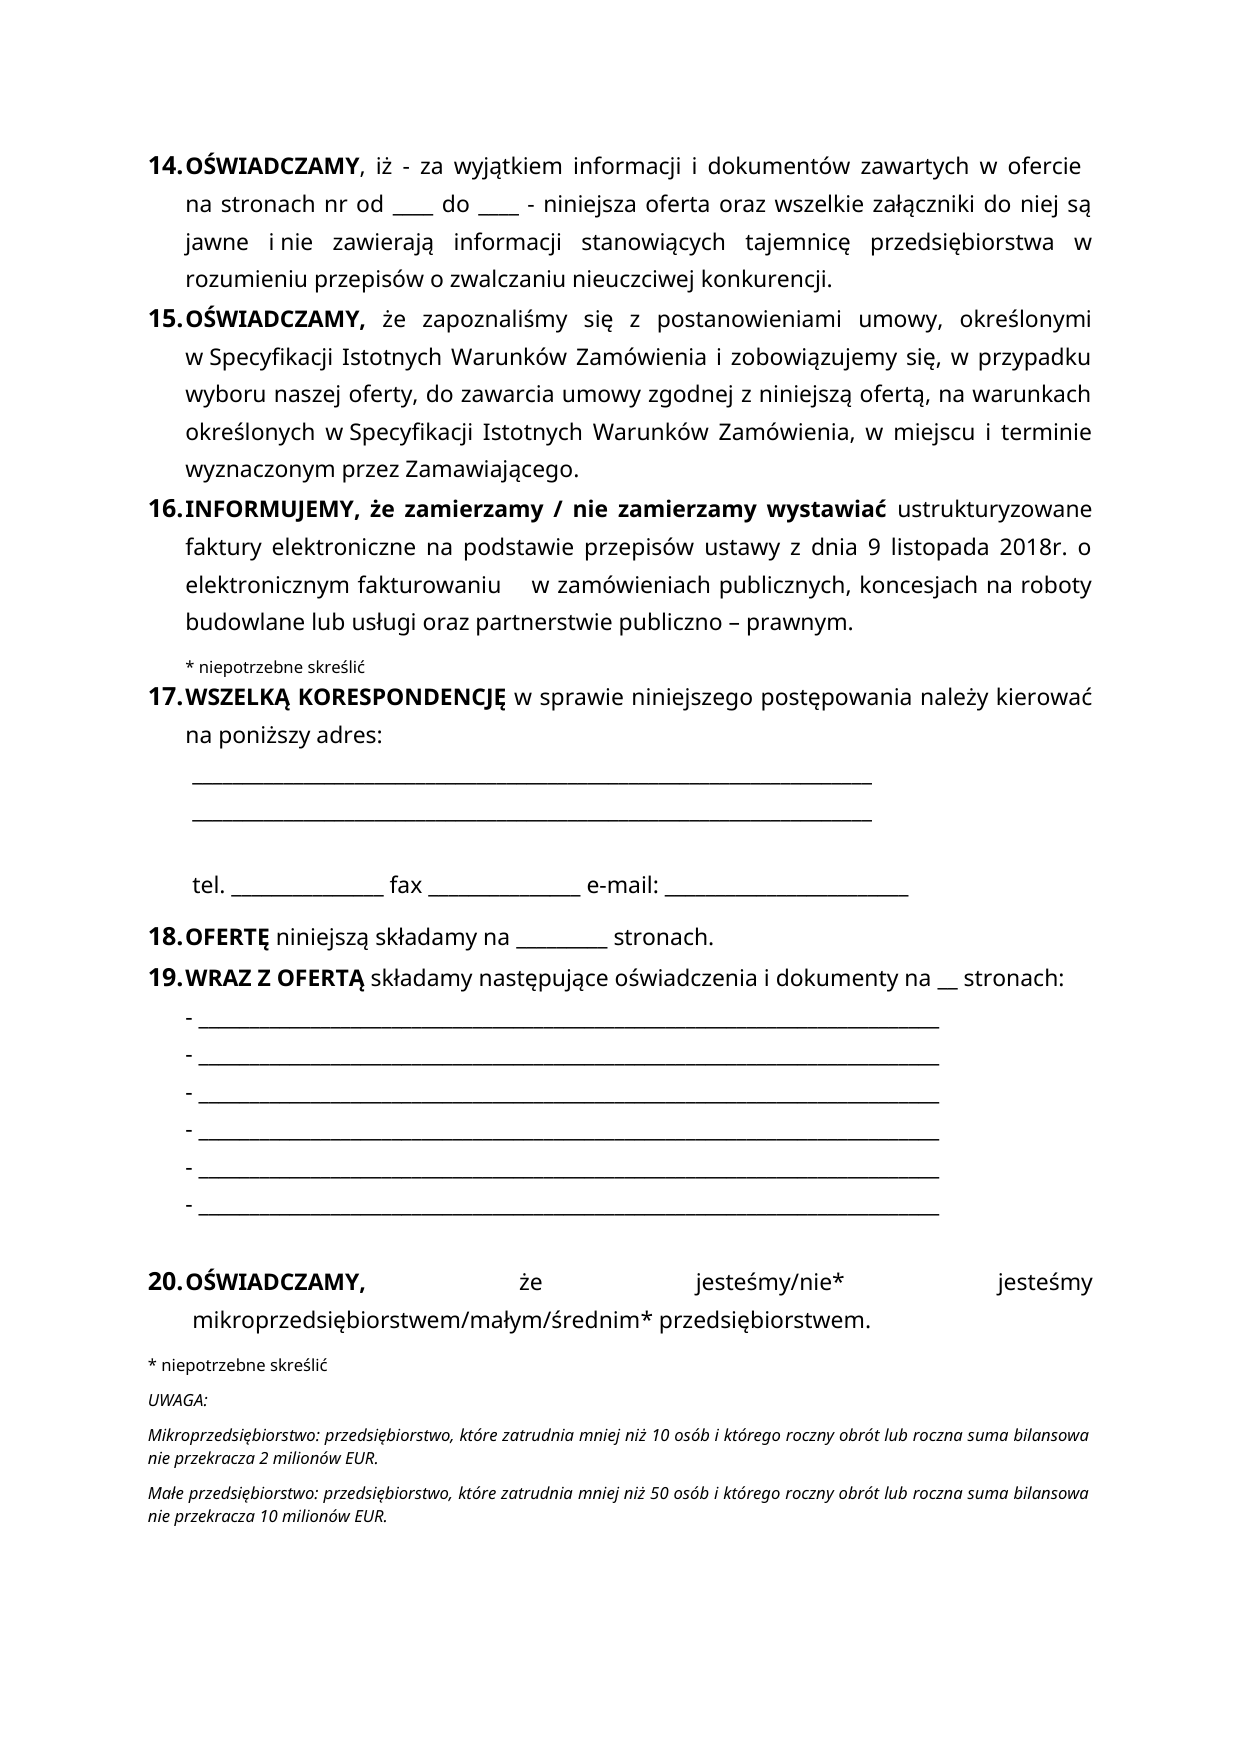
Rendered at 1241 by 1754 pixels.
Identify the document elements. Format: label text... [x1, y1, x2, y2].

list Małe przedsiębiorstwo: przedsiębiorstwo, które zatrudnia mniej niż 50 osób i którego roczny obrót lub roczna suma bilansowa nie przekracza 10 milionów EUR. [148, 1482, 1093, 1527]
text ___________________________________________________________________ [192, 757, 1093, 788]
text - _________________________________________________________________________ [185, 1151, 1093, 1182]
text tel. _______________ fax _______________ e-mail: ________________________ [192, 869, 1093, 900]
list OFERTĘ niniejszą składamy na _________ stronach. [148, 919, 1093, 953]
list INFORMUJEMY, że zamierzamy / nie zamierzamy wystawiać ustrukturyzowane faktury elektroniczne na podstawie przepisów ustawy z dnia 9 listopada 2018r. o elektronicznym fakturowaniu w zamówieniach publicznych, koncesjach na roboty budowlane lub usługi oraz partnerstwie publiczno – prawnym. [148, 491, 1093, 637]
list WRAZ Z OFERTĄ składamy następujące oświadczenia i dokumenty na __ stronach: [148, 960, 1093, 994]
text ___________________________________________________________________ [192, 794, 1093, 825]
text * niepotrzebne skreślić [148, 1353, 1090, 1376]
text - _________________________________________________________________________ [185, 1038, 1093, 1069]
list UWAGA: [148, 1389, 1093, 1411]
text - _________________________________________________________________________ [185, 1113, 1093, 1144]
text - _________________________________________________________________________ [185, 1001, 1093, 1032]
list WSZELKĄ KORESPONDENCJĘ w sprawie niniejszego postępowania należy kierować na poniższy adres: [148, 679, 1093, 750]
list OŚWIADCZAMY, że jesteśmy/nie* jesteśmy mikroprzedsiębiorstwem/małym/średnim* przedsiębiorstwem. [148, 1263, 1093, 1335]
list Mikroprzedsiębiorstwo: przedsiębiorstwo, które zatrudnia mniej niż 10 osób i którego roczny obrót lub roczna suma bilansowa nie przekracza 2 milionów EUR. [148, 1424, 1093, 1469]
list OŚWIADCZAMY, iż - za wyjątkiem informacji i dokumentów zawartych w ofercie na stronach nr od ____ do ____ - niniejsza oferta oraz wszelkie załączniki do niej są jawne i nie zawierają informacji stanowiących tajemnicę przedsiębiorstwa w rozumieniu przepisów o zwalczaniu nieuczciwej konkurencji. [148, 148, 1093, 294]
list OŚWIADCZAMY, że zapoznaliśmy się z postanowieniami umowy, określonymi w Specyfikacji Istotnych Warunków Zamówienia i zobowiązujemy się, w przypadku wyboru naszej oferty, do zawarcia umowy zgodnej z niniejszą ofertą, na warunkach określonych w Specyfikacji Istotnych Warunków Zamówienia, w miejscu i terminie wyznaczonym przez Zamawiającego. [148, 300, 1093, 484]
text - _________________________________________________________________________ [185, 1188, 1093, 1219]
text * niepotrzebne skreślić [185, 656, 1090, 679]
text - _________________________________________________________________________ [185, 1076, 1093, 1107]
